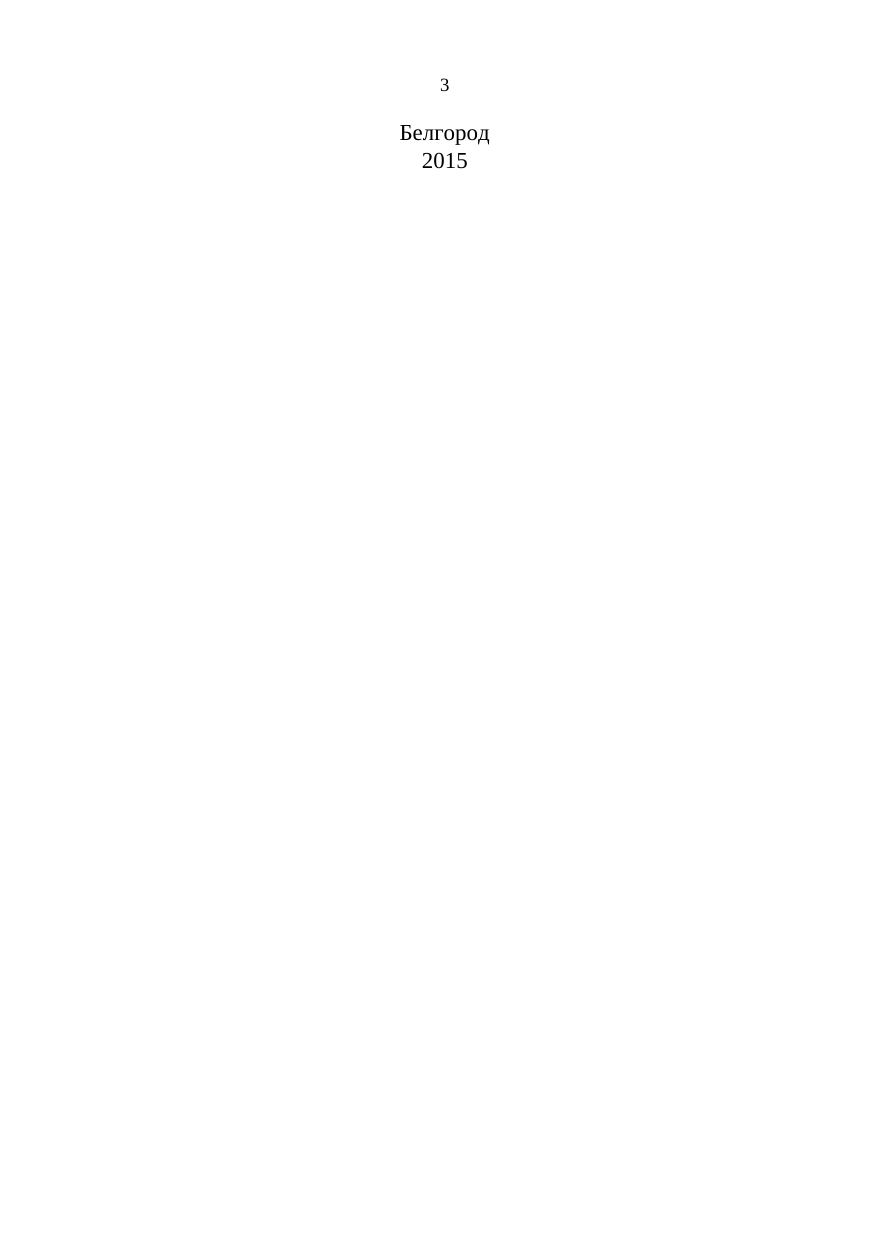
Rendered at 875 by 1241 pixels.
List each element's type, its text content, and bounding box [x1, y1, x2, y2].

text Белгород 2015 [106, 119, 782, 174]
